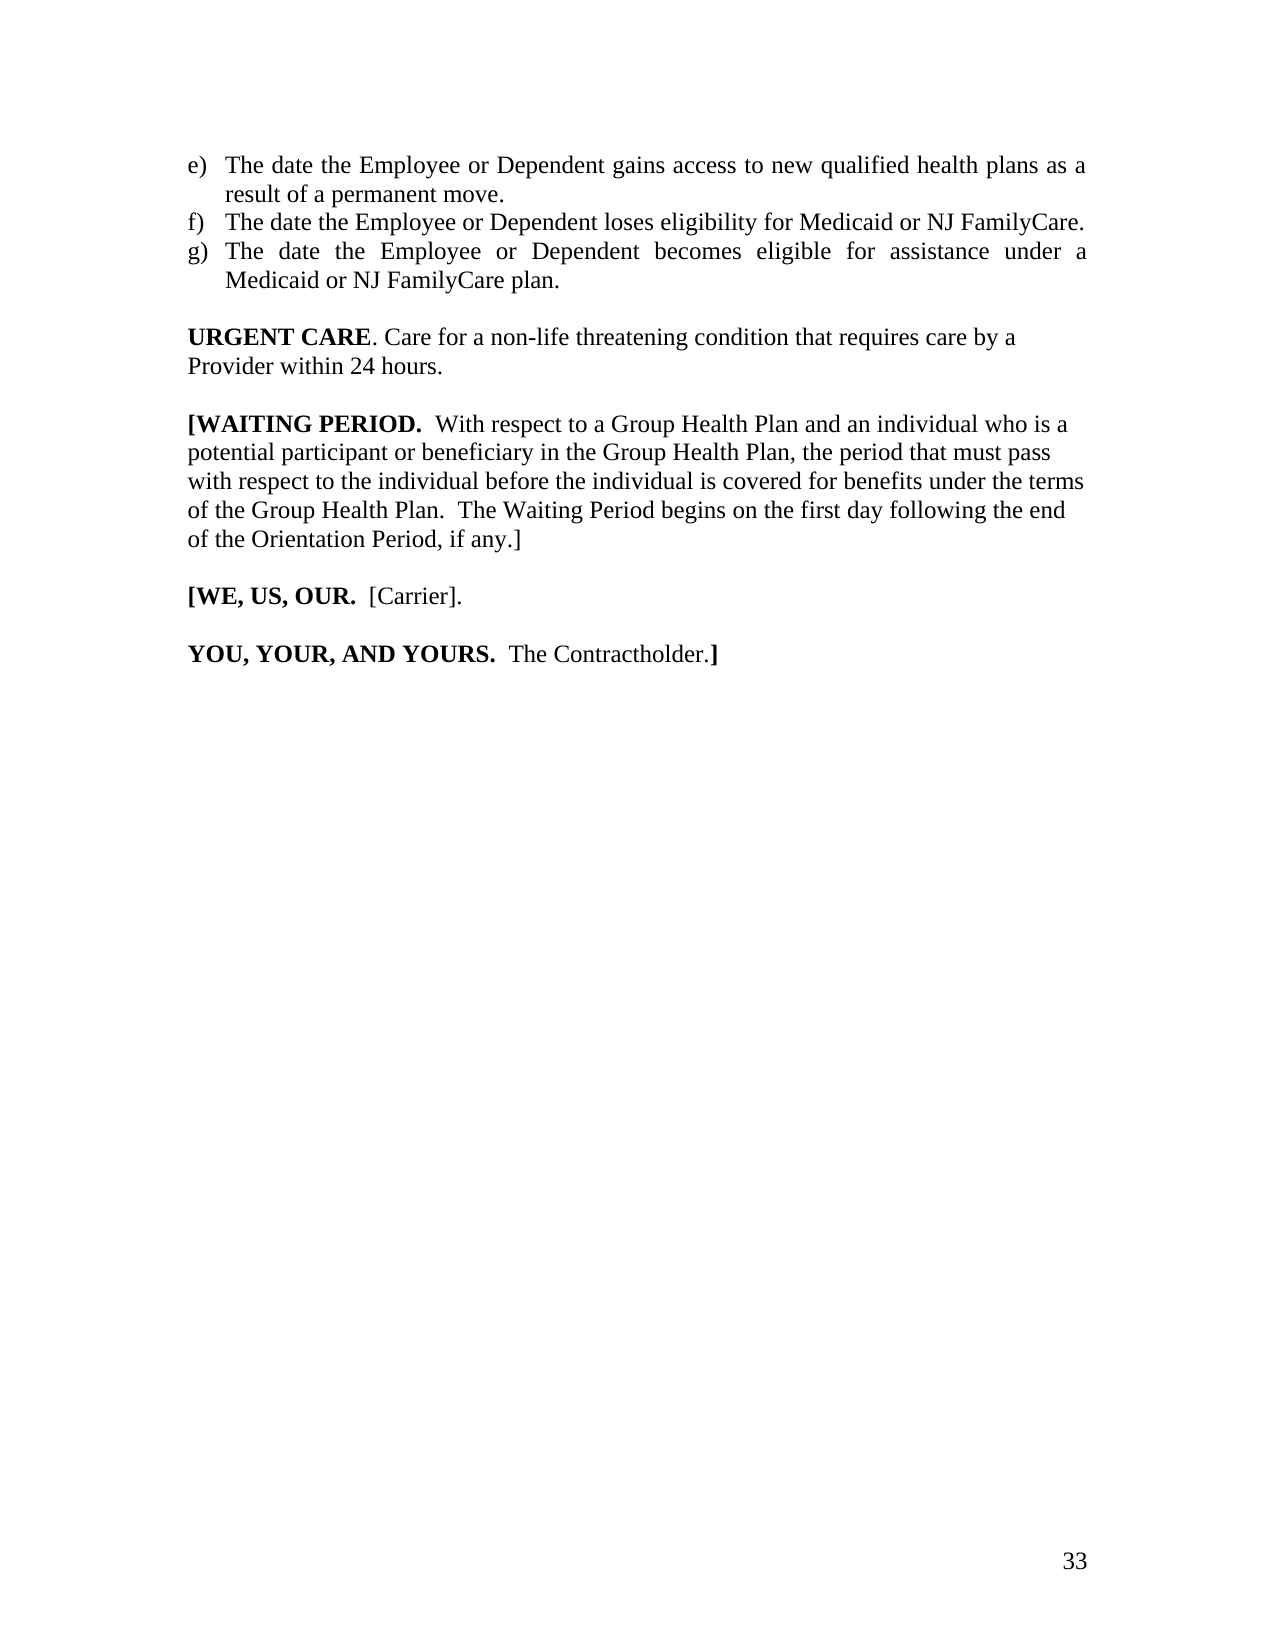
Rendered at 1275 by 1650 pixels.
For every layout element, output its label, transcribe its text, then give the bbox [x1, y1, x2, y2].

list The date the Employee or Dependent loses eligibility for Medicaid or NJ FamilyCare. [187, 207, 1087, 236]
text [WAITING PERIOD. With respect to a Group Health Plan and an individual who is a potential participant or beneficiary in the Group Health Plan, the period that must pass with respect to the individual before the individual is covered for benefits under the terms of the Group Health Plan. The Waiting Period begins on the first day following the end of the Orientation Period, if any.] [187, 409, 1087, 552]
text YOU, YOUR, AND YOURS. The Contractholder.] [187, 639, 1087, 667]
list The date the Employee or Dependent gains access to new qualified health plans as a result of a permanent move. [187, 150, 1087, 207]
text [WE, US, OUR. [Carrier]. [187, 581, 1087, 610]
text URGENT CARE. Care for a non-life threatening condition that requires care by a Provider within 24 hours. [187, 322, 1087, 380]
list The date the Employee or Dependent becomes eligible for assistance under a Medicaid or NJ FamilyCare plan. [187, 236, 1087, 294]
